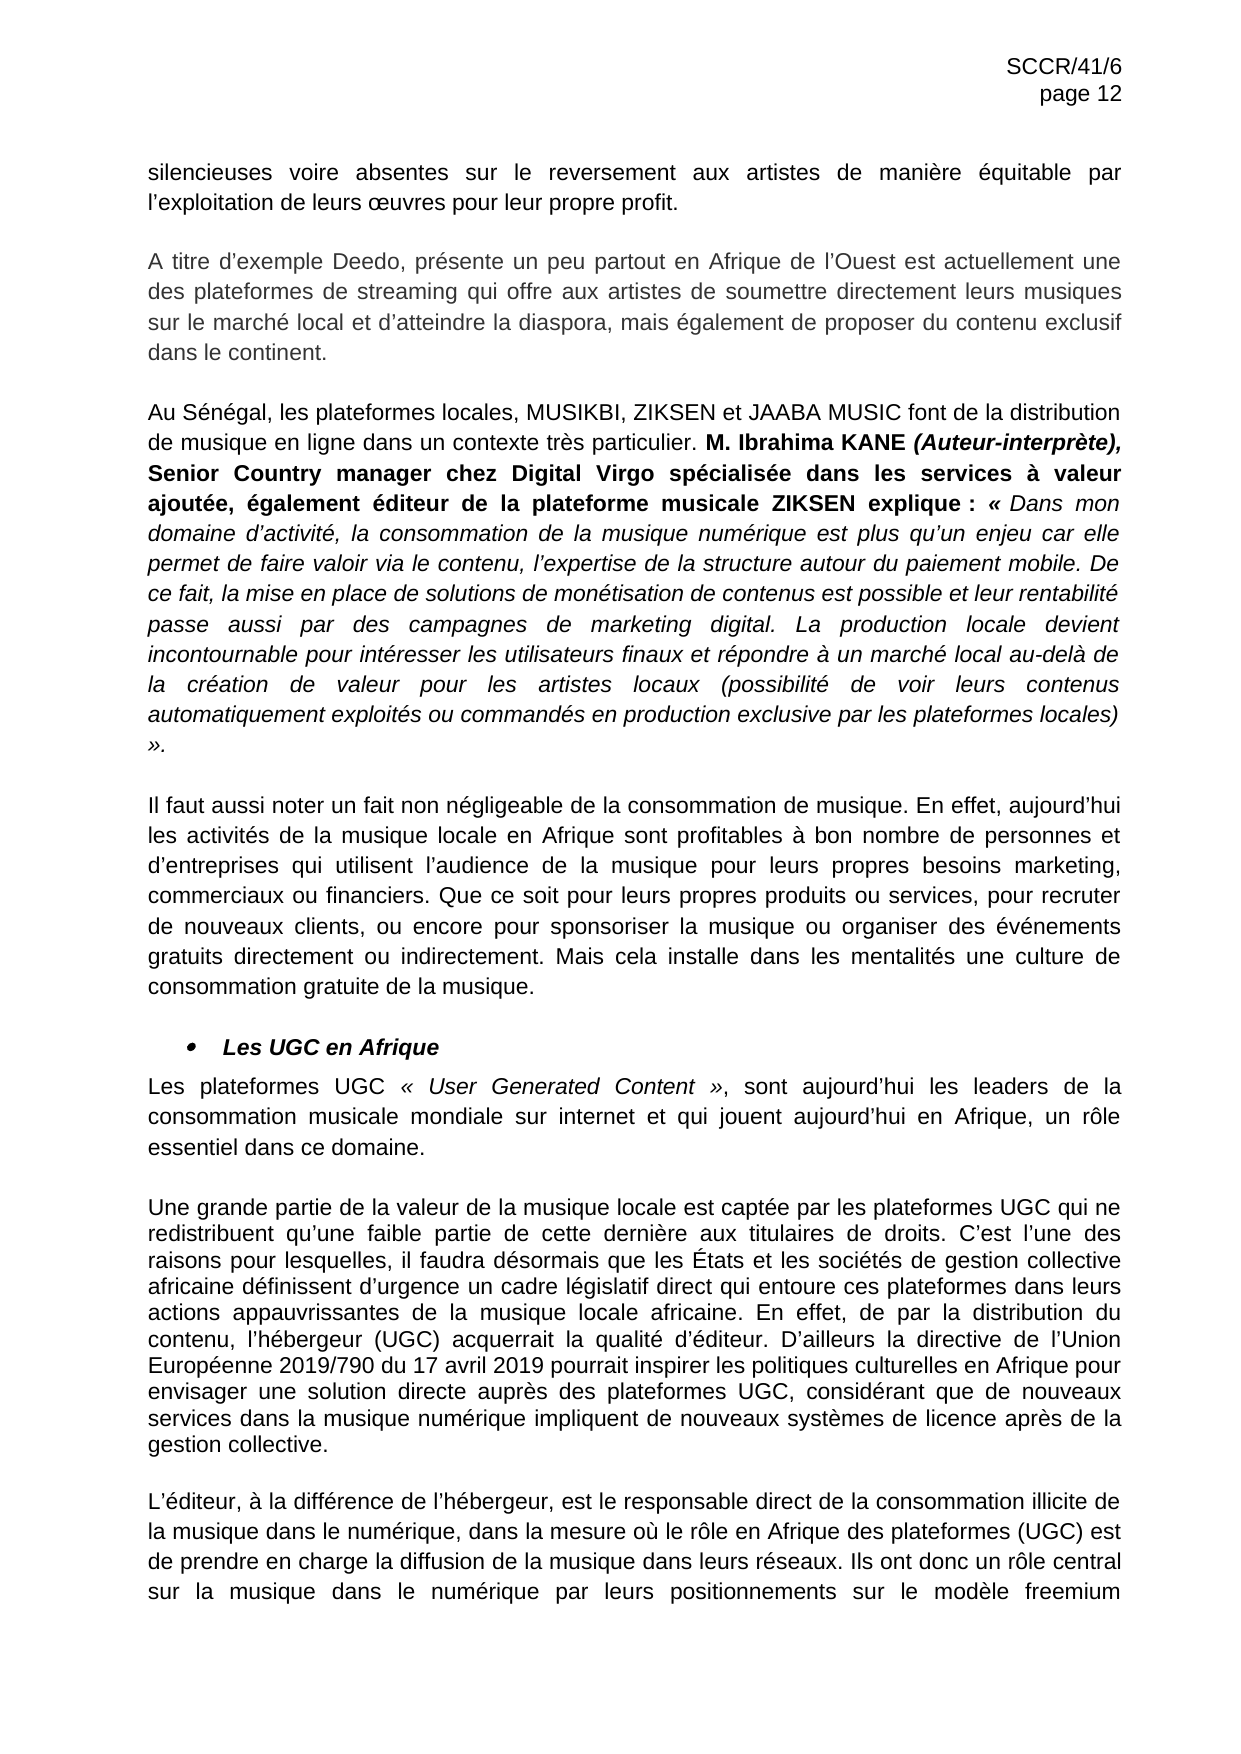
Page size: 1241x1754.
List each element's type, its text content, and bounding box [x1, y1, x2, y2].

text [148, 158, 1122, 215]
text A titre d’exemple Deedo, présente un peu partout en Afrique de l’Ouest est actuellement une des plateformes de streaming qui offre aux artistes de soumettre directement leurs musiques sur le marché local et d’atteindre la diaspora, mais également de proposer du contenu exclusif dans le continent. [148, 248, 1122, 365]
text Les plateformes UGC « User Generated Content », sont aujourd’hui les leaders de la consommation musicale mondiale sur internet et qui jouent aujourd’hui en Afrique, un rôle essentiel dans ce domaine. [148, 1073, 1122, 1160]
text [148, 1488, 1122, 1604]
text Une grande partie de la valeur de la musique locale est captée par les plateformes UGC qui ne redistribuent qu’une faible partie de cette dernière aux titulaires de droits. C’est l’une des raisons pour lesquelles, il faudra désormais que les États et les sociétés de gestion collective africaine définissent d’urgence un cadre législatif direct qui entoure ces plateformes dans leurs actions appauvrissantes de la musique locale africaine. En effet, de par la distribution du contenu, l’hébergeur (UGC) acquerrait la qualité d’éditeur. D’ailleurs la directive de l’Union Européenne 2019/790 du 17 avril 2019 pourrait inspirer les politiques culturelles en Afrique pour envisager une solution directe auprès des plateformes UGC, considérant que de nouveaux services dans la musique numérique impliquent de nouveaux systèmes de licence après de la gestion collective. [148, 1194, 1122, 1457]
text Au Sénégal, les plateformes locales, MUSIKBI, ZIKSEN et JAABA MUSIC font de la distribution de musique en ligne dans un contexte très particulier. M. Ibrahima KANE (Auteur-interprète), Senior Country manager chez Digital Virgo spécialisée dans les services à valeur ajoutée, également éditeur de la plateforme musicale ZIKSEN explique : « Dans mon domaine d’activité, la consommation de la musique numérique est plus qu’un enjeu car elle permet de faire valoir via le contenu, l’expertise de la structure autour du paiement mobile. De ce fait, la mise en place de solutions de monétisation de contenus est possible et leur rentabilité passe aussi par des campagnes de marketing digital. La production locale devient incontournable pour intéresser les utilisateurs finaux et répondre à un marché local au-delà de la création de valeur pour les artistes locaux (possibilité de voir leurs contenus automatiquement exploités ou commandés en production exclusive par les plateformes locales) ». [148, 399, 1122, 758]
list Les UGC en Afrique [185, 1033, 1122, 1060]
text Il faut aussi noter un fait non négligeable de la consommation de musique. En effet, aujourd’hui les activités de la musique locale en Afrique sont profitables à bon nombre de personnes et d’entreprises qui utilisent l’audience de la musique pour leurs propres besoins marketing, commerciaux ou financiers. Que ce soit pour leurs propres produits ou services, pour recruter de nouveaux clients, ou encore pour sponsoriser la musique ou organiser des événements gratuits directement ou indirectement. Mais cela installe dans les mentalités une culture de consommation gratuite de la musique. [148, 792, 1122, 999]
